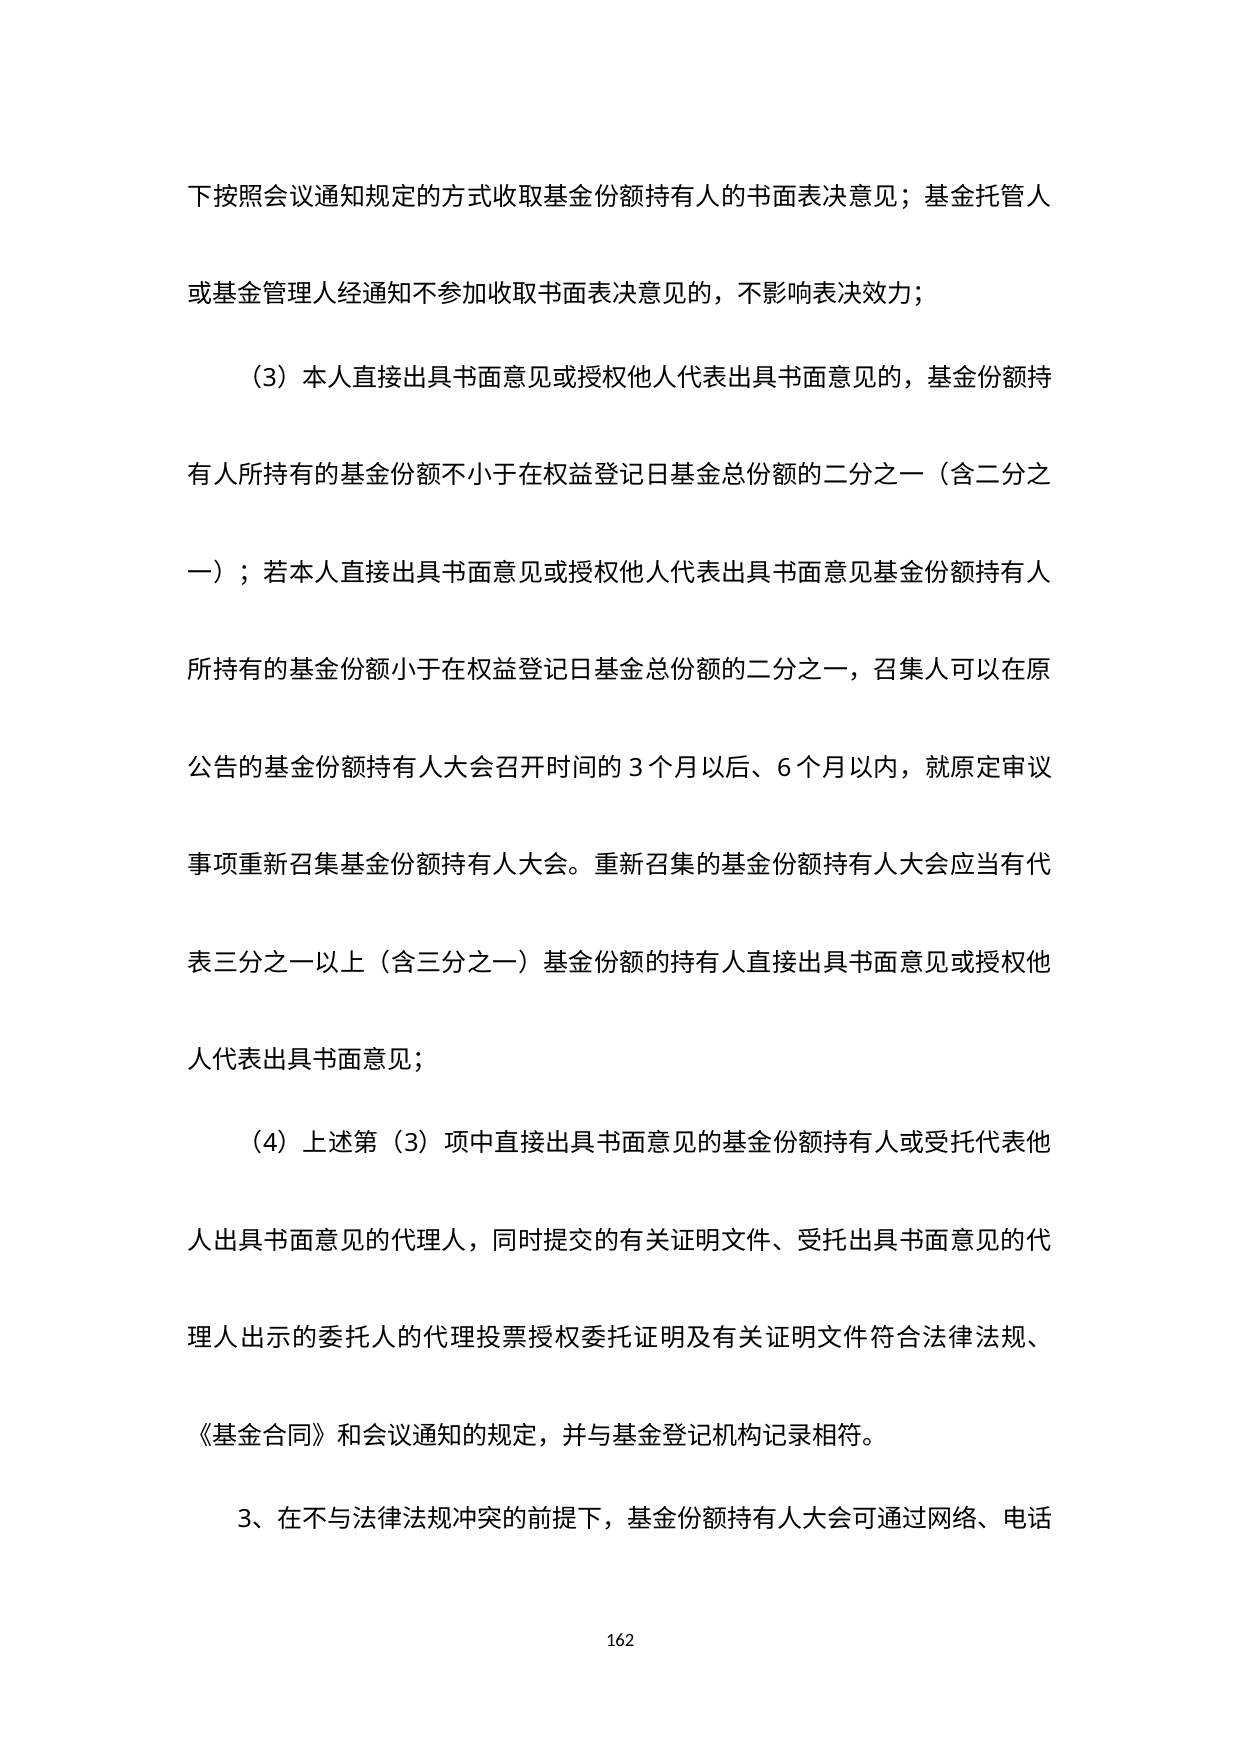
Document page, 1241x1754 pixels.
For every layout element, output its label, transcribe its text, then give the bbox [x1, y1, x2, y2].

text （3）本人直接出具书面意见或授权他人代表出具书面意见的，基金份额持有人所持有的基金份额不小于在权益登记日基金总份额的二分之一（含二分之一）；若本人直接出具书面意见或授权他人代表出具书面意见基金份额持有人所持有的基金份额小于在权益登记日基金总份额的二分之一，召集人可以在原公告的基金份额持有人大会召开时间的3个月以后、6个月以内，就原定审议事项重新召集基金份额持有人大会。重新召集的基金份额持有人大会应当有代表三分之一以上（含三分之一）基金份额的持有人直接出具书面意见或授权他人代表出具书面意见； [187, 343, 1053, 1090]
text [187, 1484, 1053, 1549]
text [187, 162, 1053, 324]
text （4）上述第（3）项中直接出具书面意见的基金份额持有人或受托代表他人出具书面意见的代理人，同时提交的有关证明文件、受托出具书面意见的代理人出示的委托人的代理投票授权委托证明及有关证明文件符合法律法规、《基金合同》和会议通知的规定，并与基金登记机构记录相符。 [187, 1108, 1053, 1466]
